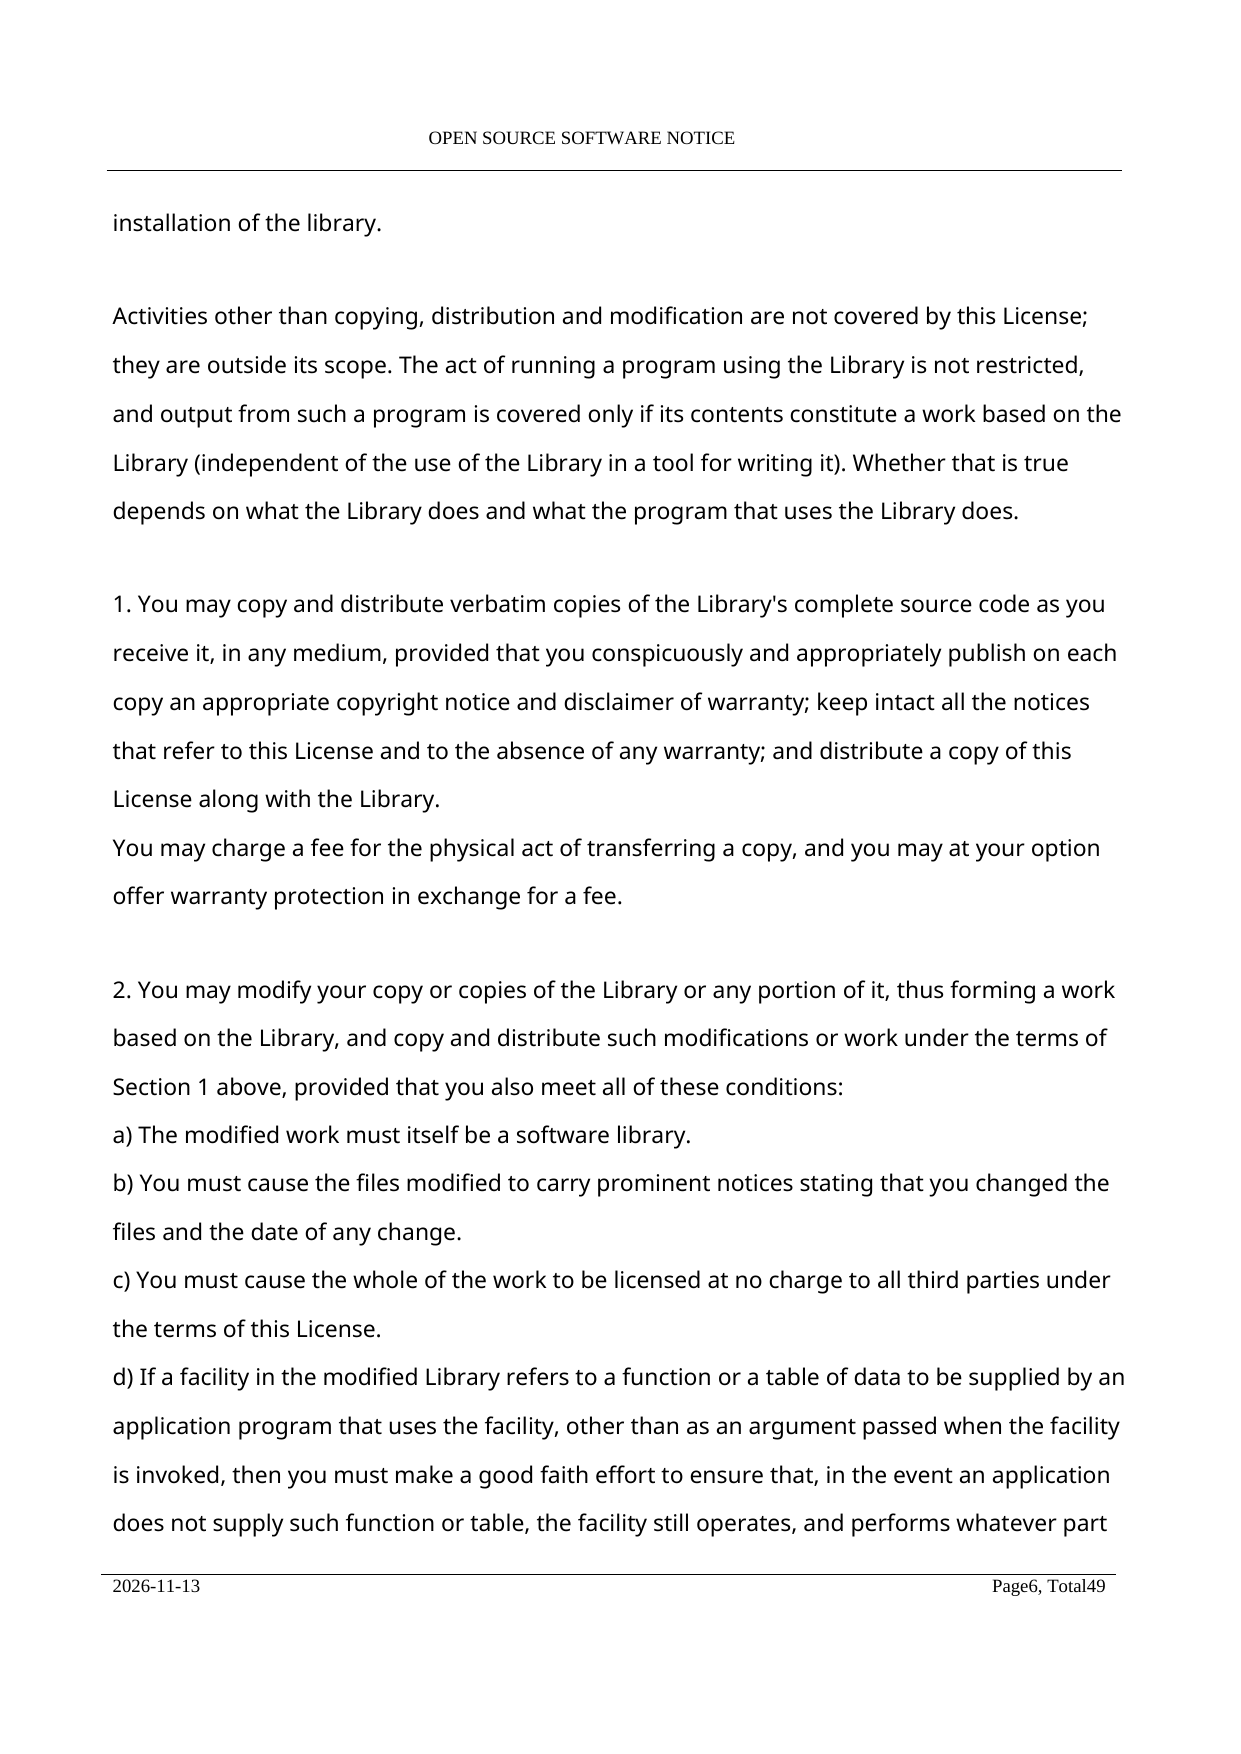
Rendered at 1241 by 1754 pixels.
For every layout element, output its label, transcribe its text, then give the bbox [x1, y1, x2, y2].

text c) You must cause the whole of the work to be licensed at no charge to all third parties under the terms of this License. [112, 1263, 1128, 1345]
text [112, 206, 1128, 239]
text a) The modified work must itself be a software library. [112, 1118, 1128, 1151]
text Activities other than copying, distribution and modification are not covered by this License; they are outside its scope. The act of running a program using the Library is not restricted, and output from such a program is covered only if its contents constitute a work based on the Library (independent of the use of the Library in a tool for writing it). Whether that is true depends on what the Library does and what the program that uses the Library does. [112, 299, 1128, 527]
text 2. You may modify your copy or copies of the Library or any portion of it, thus forming a work based on the Library, and copy and distribute such modifications or work under the terms of Section 1 above, provided that you also meet all of these conditions: [112, 973, 1128, 1103]
text b) You must cause the files modified to carry prominent notices stating that you changed the files and the date of any change. [112, 1167, 1128, 1248]
text 1. You may copy and distribute verbatim copies of the Library's complete source code as you receive it, in any medium, provided that you conspicuously and appropriately publish on each copy an appropriate copyright notice and disclaimer of warranty; keep intact all the notices that refer to this License and to the absence of any warranty; and distribute a copy of this License along with the Library. [112, 588, 1128, 815]
text You may charge a fee for the physical act of transferring a copy, and you may at your option offer warranty protection in exchange for a fee. [112, 831, 1128, 912]
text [112, 1360, 1128, 1539]
